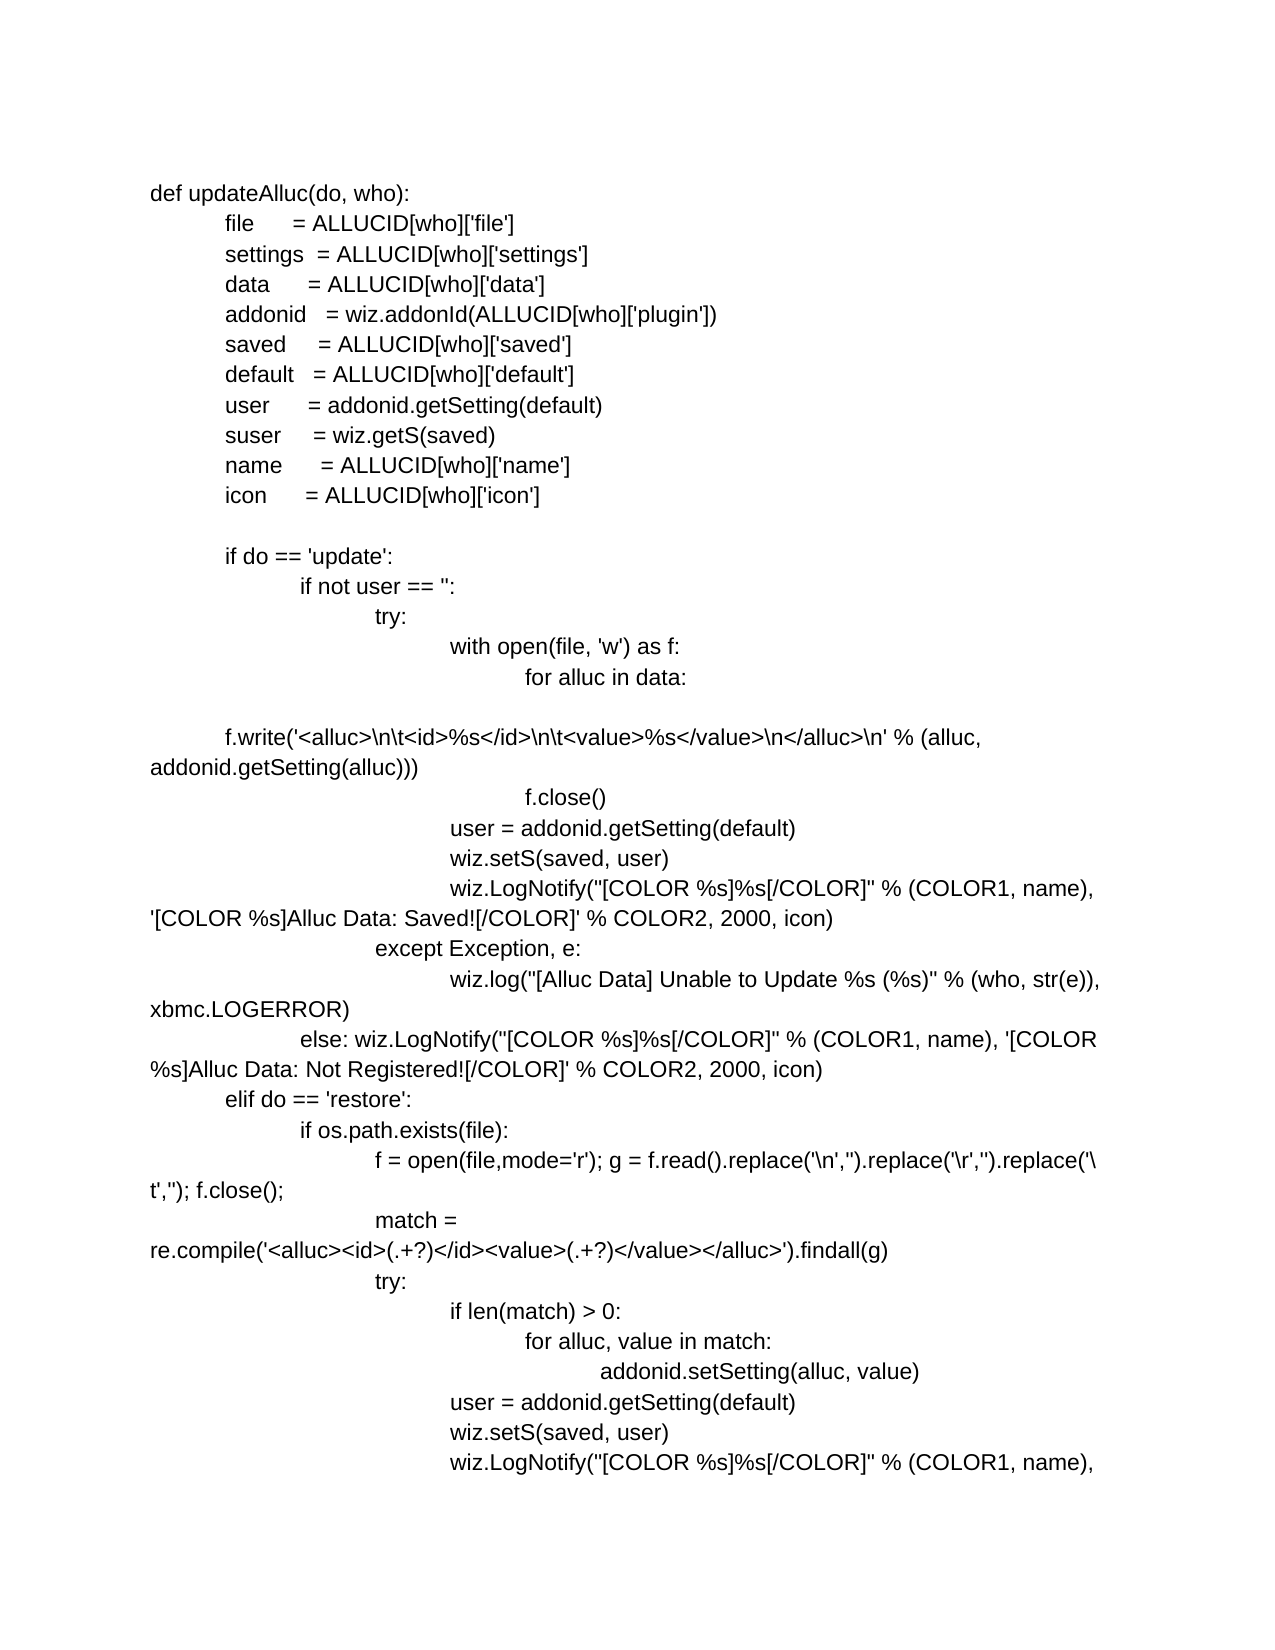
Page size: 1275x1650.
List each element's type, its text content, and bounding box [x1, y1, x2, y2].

text file = ALLUCID[who]['file'] [150, 210, 1125, 237]
text elif do == 'restore': [150, 1086, 1125, 1113]
text addonid = wiz.addonId(ALLUCID[who]['plugin']) [150, 301, 1125, 327]
text if os.path.exists(file): [150, 1117, 1125, 1143]
text f.write('<alluc>\n\t<id>%s</id>\n\t<value>%s</value>\n</alluc>\n' % (alluc, addonid.getSetting(alluc))) [150, 694, 1125, 781]
text for alluc, value in match: [150, 1328, 1125, 1354]
text user = addonid.getSetting(default) [150, 814, 1125, 841]
text name = ALLUCID[who]['name'] [150, 452, 1125, 478]
text data = ALLUCID[who]['data'] [150, 271, 1125, 297]
text saved = ALLUCID[who]['saved'] [150, 331, 1125, 358]
text addonid.setSetting(alluc, value) [150, 1358, 1125, 1385]
text wiz.setS(saved, user) [150, 1419, 1125, 1445]
text f = open(file,mode='r'); g = f.read().replace('\n','').replace('\r','').replace('\t',''); f.close(); [150, 1147, 1125, 1203]
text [150, 1449, 1125, 1475]
text wiz.LogNotify("[COLOR %s]%s[/COLOR]" % (COLOR1, name), '[COLOR %s]Alluc Data: Saved![/COLOR]' % COLOR2, 2000, icon) [150, 875, 1125, 932]
text wiz.log("[Alluc Data] Unable to Update %s (%s)" % (who, str(e)), xbmc.LOGERROR) [150, 966, 1125, 1022]
text settings = ALLUCID[who]['settings'] [150, 241, 1125, 267]
text with open(file, 'w') as f: [150, 633, 1125, 660]
text for alluc in data: [150, 663, 1125, 690]
text def updateAlluc(do, who): [150, 180, 1125, 207]
text default = ALLUCID[who]['default'] [150, 361, 1125, 388]
text f.close() [150, 784, 1125, 811]
text except Exception, e: [150, 935, 1125, 962]
text try: [150, 603, 1125, 629]
text wiz.setS(saved, user) [150, 845, 1125, 871]
text try: [150, 1268, 1125, 1294]
text if len(match) > 0: [150, 1298, 1125, 1324]
text user = addonid.getSetting(default) [150, 392, 1125, 418]
text icon = ALLUCID[who]['icon'] [150, 482, 1125, 509]
text if do == 'update': [150, 543, 1125, 569]
text user = addonid.getSetting(default) [150, 1388, 1125, 1415]
text suser = wiz.getS(saved) [150, 422, 1125, 448]
text match = re.compile('<alluc><id>(.+?)</id><value>(.+?)</value></alluc>').findall(g) [150, 1207, 1125, 1264]
text if not user == '': [150, 573, 1125, 599]
text else: wiz.LogNotify("[COLOR %s]%s[/COLOR]" % (COLOR1, name), '[COLOR %s]Alluc Data: Not Registered![/COLOR]' % COLOR2, 2000, icon) [150, 1026, 1125, 1083]
